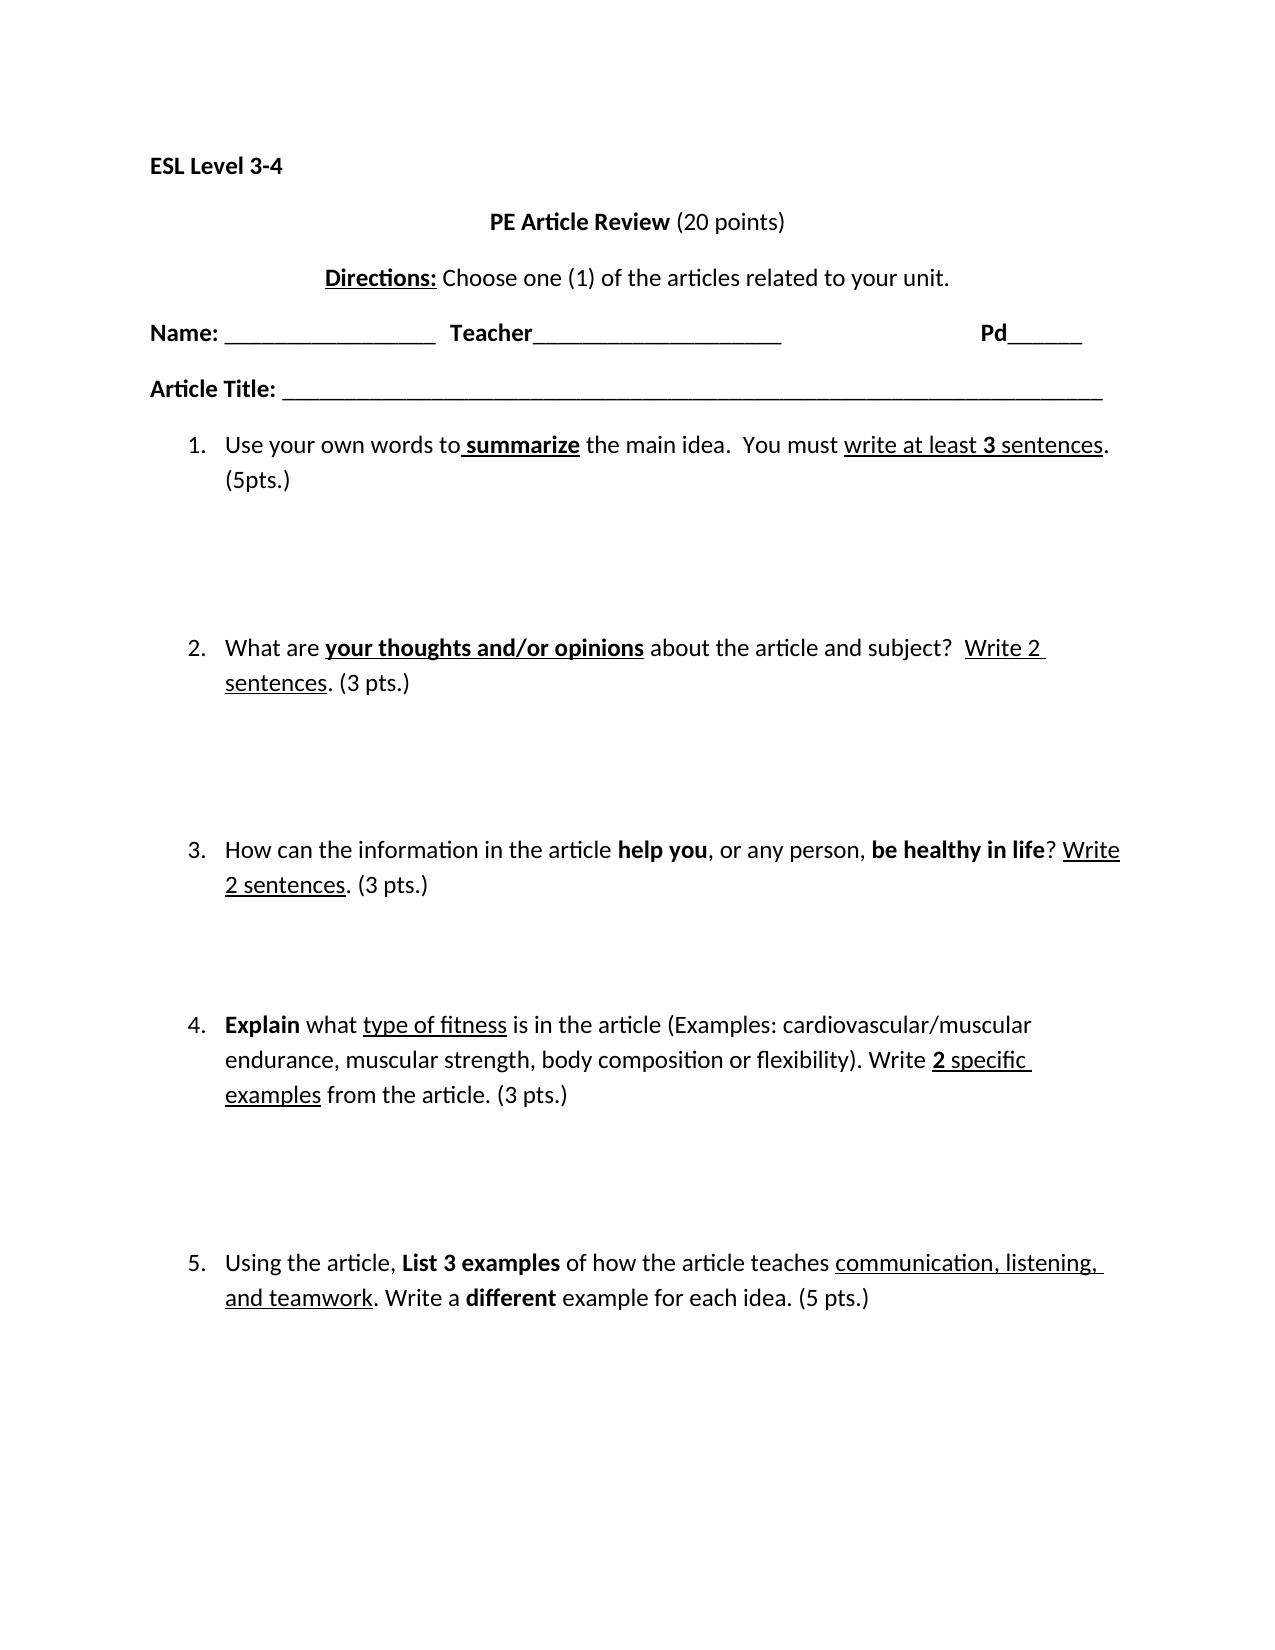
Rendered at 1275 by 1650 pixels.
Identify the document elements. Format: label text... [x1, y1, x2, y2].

text ESL Level 3-4 [150, 150, 1125, 181]
text PE Article Review (20 points) [150, 206, 1125, 236]
list Explain what type of fitness is in the article (Examples: cardiovascular/muscular endurance, muscular strength, body composition or flexibility). Write 2 specific examples from the article. (3 pts.) [187, 1009, 1125, 1110]
text Directions: Choose one (1) of the articles related to your unit. [150, 262, 1125, 292]
list How can the information in the article help you, or any person, be healthy in life? Write 2 sentences. (3 pts.) [187, 834, 1125, 900]
list Use your own words to summarize the main idea. You must write at least 3 sentences. (5pts.) [187, 429, 1125, 495]
text Article Title: __________________________________________________________________ [150, 373, 1125, 404]
list Using the article, List 3 examples of how the article teaches communication, listening, and teamwork. Write a different example for each idea. (5 pts.) [187, 1247, 1125, 1312]
list What are your thoughts and/or opinions about the article and subject? Write 2 sentences. (3 pts.) [187, 632, 1125, 697]
text Name: _________________ Teacher____________________ Pd______ [150, 317, 1125, 348]
